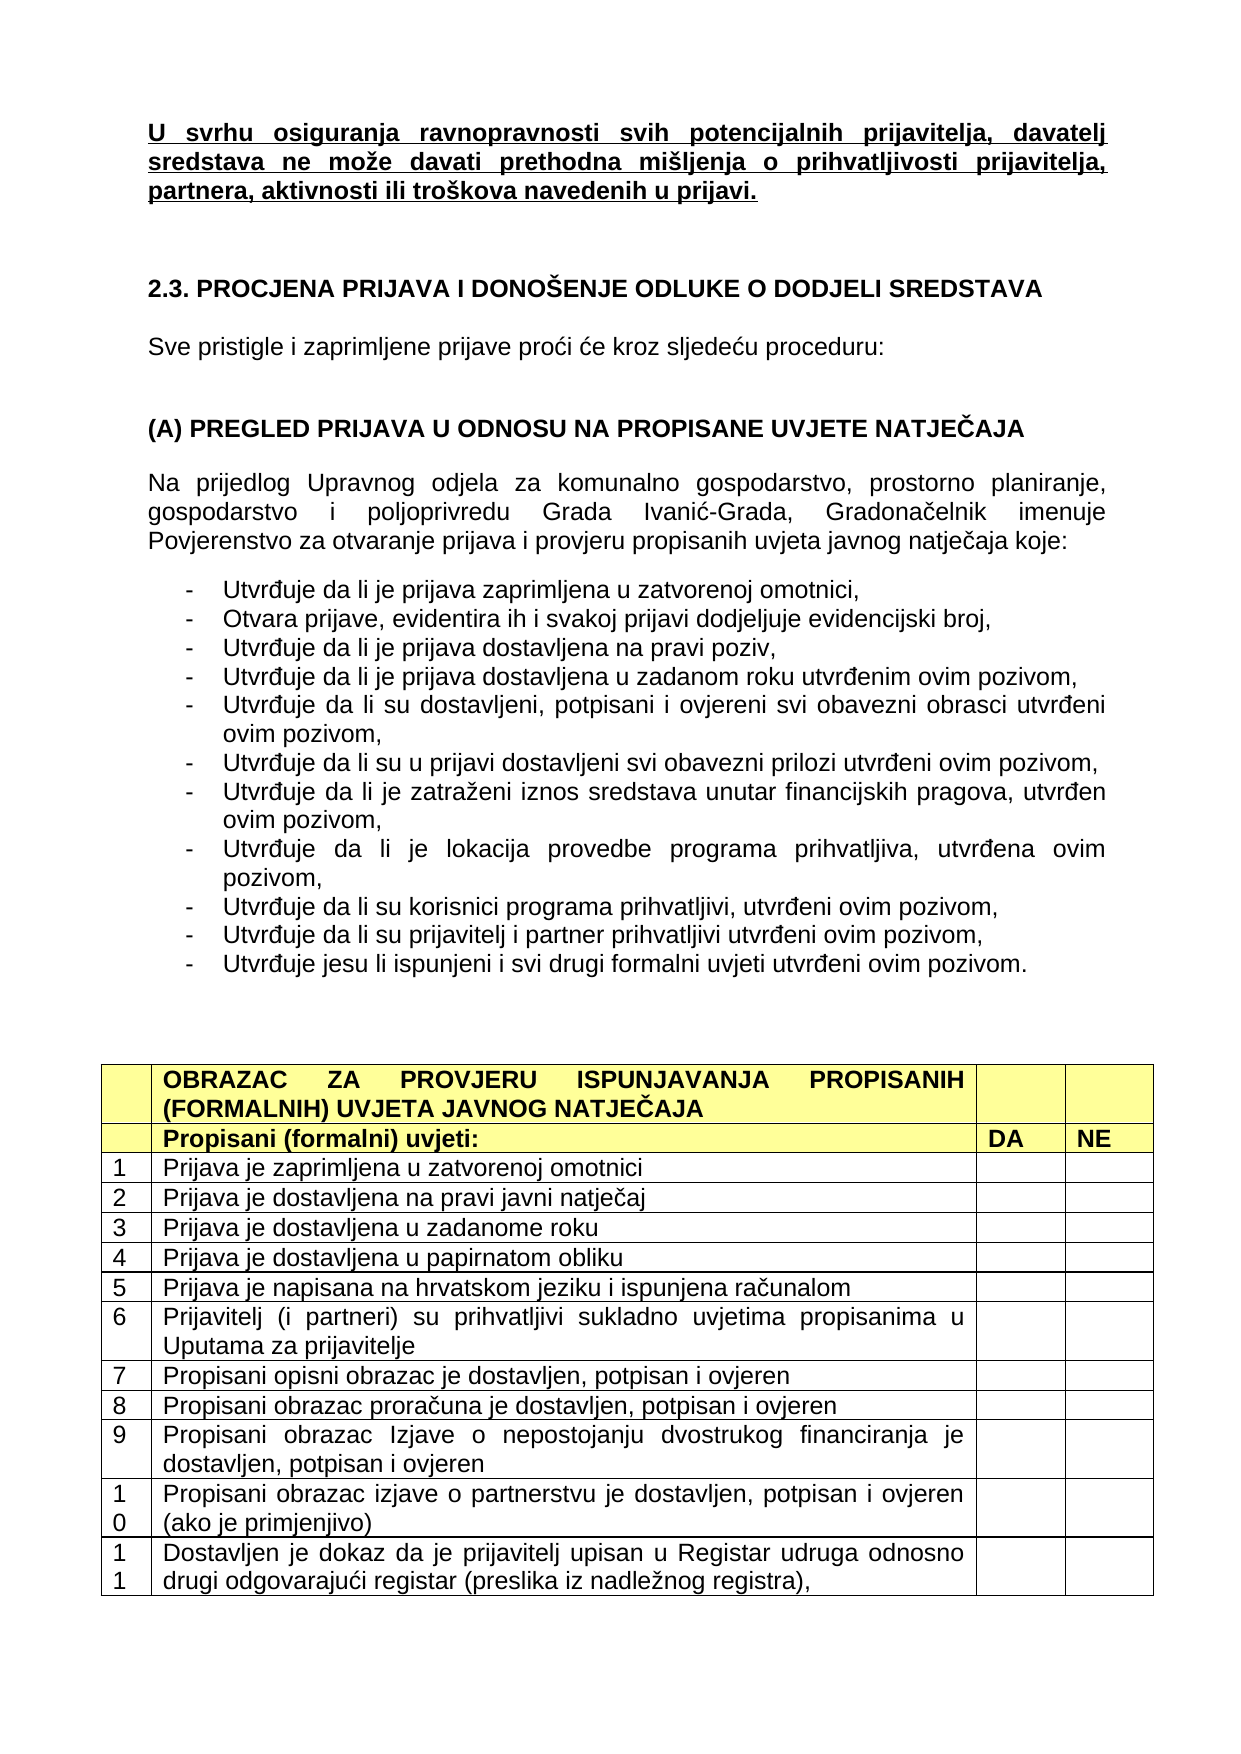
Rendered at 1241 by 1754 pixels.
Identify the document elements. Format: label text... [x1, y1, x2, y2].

list Utvrđuje da li je prijava dostavljena u zadanom roku utvrđenim ovim pozivom, [185, 661, 1107, 690]
table_cell 5 [102, 1273, 151, 1301]
table_cell Prijava je dostavljena u zadanome roku [152, 1213, 976, 1242]
table_cell [102, 1124, 151, 1152]
table_cell 8 [102, 1391, 151, 1419]
table_cell [1066, 1273, 1153, 1301]
list Utvrđuje da li je zatraženi iznos sredstava unutar financijskih pragova, utvrđen ovim pozivom, [185, 776, 1107, 834]
table_cell 6 [102, 1302, 151, 1360]
table_cell [977, 1243, 1065, 1271]
list Utvrđuje da li su prijavitelj i partner prihvatljivi utvrđeni ovim pozivom, [185, 920, 1107, 949]
table_cell [977, 1538, 1065, 1595]
table_cell [1066, 1183, 1153, 1212]
table_cell [977, 1391, 1065, 1419]
list Utvrđuje da li su dostavljeni, potpisani i ovjereni svi obavezni obrasci utvrđeni ovim pozivom, [185, 690, 1107, 748]
table_cell 4 [102, 1243, 151, 1271]
table_cell 2 [102, 1183, 151, 1212]
list Utvrđuje da li je lokacija provedbe programa prihvatljiva, utvrđena ovim pozivom, [185, 834, 1107, 891]
table_cell 7 [102, 1361, 151, 1389]
table_header OBRAZAC ZA PROVJERU ISPUNJAVANJA PROPISANIH (FORMALNIH) UVJETA JAVNOG NATJEČAJA [152, 1065, 976, 1122]
table_cell [1066, 1243, 1153, 1271]
table_cell 1 [102, 1153, 151, 1182]
table_cell Prijavitelj (i partneri) su prihvatljivi sukladno uvjetima propisanima u Uputama za prijavitelje [152, 1302, 976, 1360]
list Otvara prijave, evidentira ih i svakoj prijavi dodjeljuje evidencijski broj, [185, 604, 1107, 633]
table_cell 3 [102, 1213, 151, 1242]
table_cell [1066, 1538, 1153, 1595]
table_cell [977, 1153, 1065, 1182]
table_cell DA [977, 1124, 1065, 1152]
list Utvrđuje jesu li ispunjeni i svi drugi formalni uvjeti utvrđeni ovim pozivom. [185, 949, 1107, 978]
table_header [977, 1065, 1065, 1122]
table_cell [977, 1479, 1065, 1536]
text 2.3. PROCJENA PRIJAVA I DONOŠENJE ODLUKE O DODJELI SREDSTAVA [148, 274, 1107, 303]
table_cell Propisani obrazac proračuna je dostavljen, potpisan i ovjeren [152, 1391, 976, 1419]
table_cell [977, 1273, 1065, 1301]
table_cell Propisani (formalni) uvjeti: [152, 1124, 976, 1152]
list Utvrđuje da li je prijava dostavljena na pravi poziv, [185, 633, 1107, 661]
table_header [1066, 1065, 1153, 1122]
table_cell [1066, 1153, 1153, 1182]
table_cell [1066, 1213, 1153, 1242]
table_cell 10 [102, 1479, 151, 1536]
table_cell Propisani obrazac Izjave o nepostojanju dvostrukog financiranja je dostavljen, potpisan i ovjeren [152, 1420, 976, 1478]
table_cell Propisani opisni obrazac je dostavljen, potpisan i ovjeren [152, 1361, 976, 1389]
text Na prijedlog Upravnog odjela za komunalno gospodarstvo, prostorno planiranje, gospodarstvo i poljoprivredu Grada Ivanić-Grada, Gradonačelnik imenuje Povjerenstvo za otvaranje prijava i provjeru propisanih uvjeta javnog natječaja koje: [148, 468, 1107, 554]
table_cell [977, 1302, 1065, 1360]
table_cell [977, 1420, 1065, 1478]
table_cell 9 [102, 1420, 151, 1478]
table_cell NE [1066, 1124, 1153, 1152]
text Sve pristigle i zaprimljene prijave proći će kroz sljedeću proceduru: [148, 332, 1107, 361]
table_cell 11 [102, 1538, 151, 1595]
table_cell [1066, 1479, 1153, 1536]
list Utvrđuje da li je prijava zaprimljena u zatvorenoj omotnici, [185, 575, 1107, 604]
list Utvrđuje da li su u prijavi dostavljeni svi obavezni prilozi utvrđeni ovim pozivom, [185, 748, 1107, 776]
table_cell Propisani obrazac izjave o partnerstvu je dostavljen, potpisan i ovjeren (ako je primjenjivo) [152, 1479, 976, 1536]
table_cell Dostavljen je dokaz da je prijavitelj upisan u Registar udruga odnosno drugi odgovarajući registar (preslika iz nadležnog registra), [152, 1538, 976, 1595]
table_cell Prijava je dostavljena na pravi javni natječaj [152, 1183, 976, 1212]
table_cell [1066, 1420, 1153, 1478]
table_cell [1066, 1302, 1153, 1360]
text U svrhu osiguranja ravnopravnosti svih potencijalnih prijavitelja, davatelj sredstava ne može davati prethodna mišljenja o prihvatljivosti prijavitelja, partnera, aktivnosti ili troškova navedenih u prijavi. [148, 173, 1107, 204]
table_cell [977, 1183, 1065, 1212]
table_cell Prijava je napisana na hrvatskom jeziku i ispunjena računalom [152, 1273, 976, 1301]
text U svrhu osiguranja ravnopravnosti svih potencijalnih prijavitelja, davatelj sredstava ne može davati prethodna mišljenja o prihvatljivosti prijavitelja, partnera, aktivnosti ili troškova navedenih u prijavi. [148, 144, 1107, 172]
list Utvrđuje da li su korisnici programa prihvatljivi, utvrđeni ovim pozivom, [185, 891, 1107, 920]
table_cell [977, 1213, 1065, 1242]
table_cell [1066, 1391, 1153, 1419]
table_cell [1066, 1361, 1153, 1389]
table_cell Prijava je dostavljena u papirnatom obliku [152, 1243, 976, 1271]
table_cell Prijava je zaprimljena u zatvorenoj omotnici [152, 1153, 976, 1182]
text U svrhu osiguranja ravnopravnosti svih potencijalnih prijavitelja, davatelj sredstava ne može davati prethodna mišljenja o prihvatljivosti prijavitelja, partnera, aktivnosti ili troškova navedenih u prijavi. [148, 118, 1107, 143]
table_cell [977, 1361, 1065, 1389]
table_header [102, 1065, 151, 1122]
text (A) PREGLED PRIJAVA U ODNOSU NA PROPISANE UVJETE NATJEČAJA [148, 414, 1107, 443]
